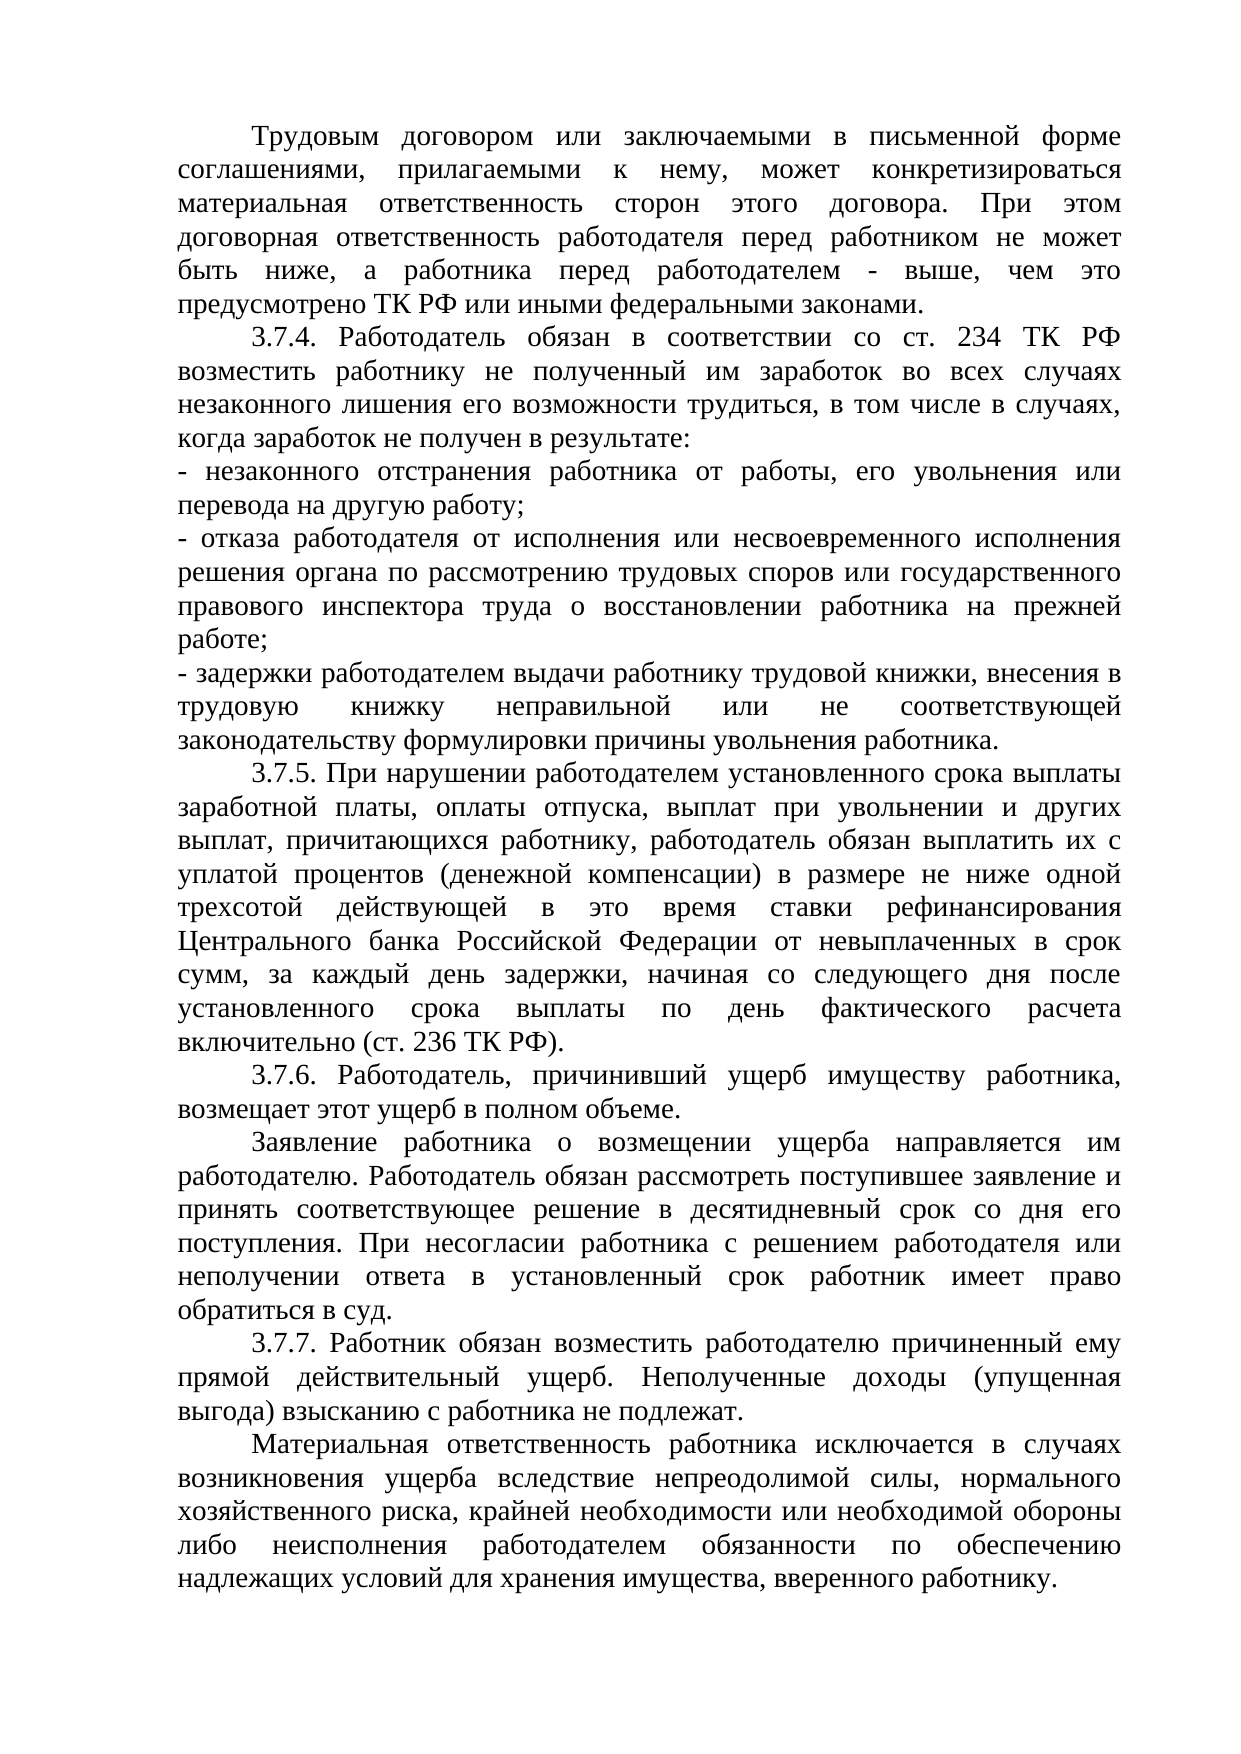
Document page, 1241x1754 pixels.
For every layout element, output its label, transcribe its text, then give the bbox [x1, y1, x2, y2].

text Заявление работника о возмещении ущерба направляется им работодателю. Работодатель обязан рассмотреть поступившее заявление и принять соответствующее решение в десятидневный срок со дня его поступления. При несогласии работника с решением работодателя или неполучении ответа в установленный срок работник имеет право обратиться в суд. [177, 1124, 1122, 1326]
text 3.7.7. Работник обязан возместить работодателю причиненный ему прямой действительный ущерб. Неполученные доходы (упущенная выгода) взысканию с работника не подлежат. [177, 1326, 1122, 1426]
text 3.7.5. При нарушении работодателем установленного срока выплаты заработной платы, оплаты отпуска, выплат при увольнении и других выплат, причитающихся работнику, работодатель обязан выплатить их с уплатой процентов (денежной компенсации) в размере не ниже одной трехсотой действующей в это время ставки рефинансирования Центрального банка Российской Федерации от невыплаченных в срок сумм, за каждый день задержки, начиная со следующего дня после установленного срока выплаты по день фактического расчета включительно (ст. 236 ТК РФ). [177, 755, 1122, 1057]
text 3.7.6. Работодатель, причинивший ущерб имуществу работника, возмещает этот ущерб в полном объеме. [177, 1057, 1122, 1124]
text - отказа работодателя от исполнения или несвоевременного исполнения решения органа по рассмотрению трудовых споров или государственного правового инспектора труда о восстановлении работника на прежней работе; [177, 521, 1122, 655]
text 3.7.4. Работодатель обязан в соответствии со ст. 234 ТК РФ возместить работнику не полученный им заработок во всех случаях незаконного лишения его возможности трудиться, в том числе в случаях, когда заработок не получен в результате: [177, 319, 1122, 453]
text Материальная ответственность работника исключается в случаях возникновения ущерба вследствие непреодолимой силы, нормального хозяйственного риска, крайней необходимости или необходимой обороны либо неисполнения работодателем обязанности по обеспечению надлежащих условий для хранения имущества, вверенного работнику. [177, 1426, 1122, 1594]
text - незаконного отстранения работника от работы, его увольнения или перевода на другую работу; [177, 453, 1122, 521]
text Трудовым договором или заключаемыми в письменной форме соглашениями, прилагаемыми к нему, может конкретизироваться материальная ответственность сторон этого договора. При этом договорная ответственность работодателя перед работником не может быть ниже, а работника перед работодателем - выше, чем это предусмотрено ТК РФ или иными федеральными законами. [177, 118, 1122, 319]
text - задержки работодателем выдачи работнику трудовой книжки, внесения в трудовую книжку неправильной или не соответствующей законодательству формулировки причины увольнения работника. [177, 655, 1122, 755]
